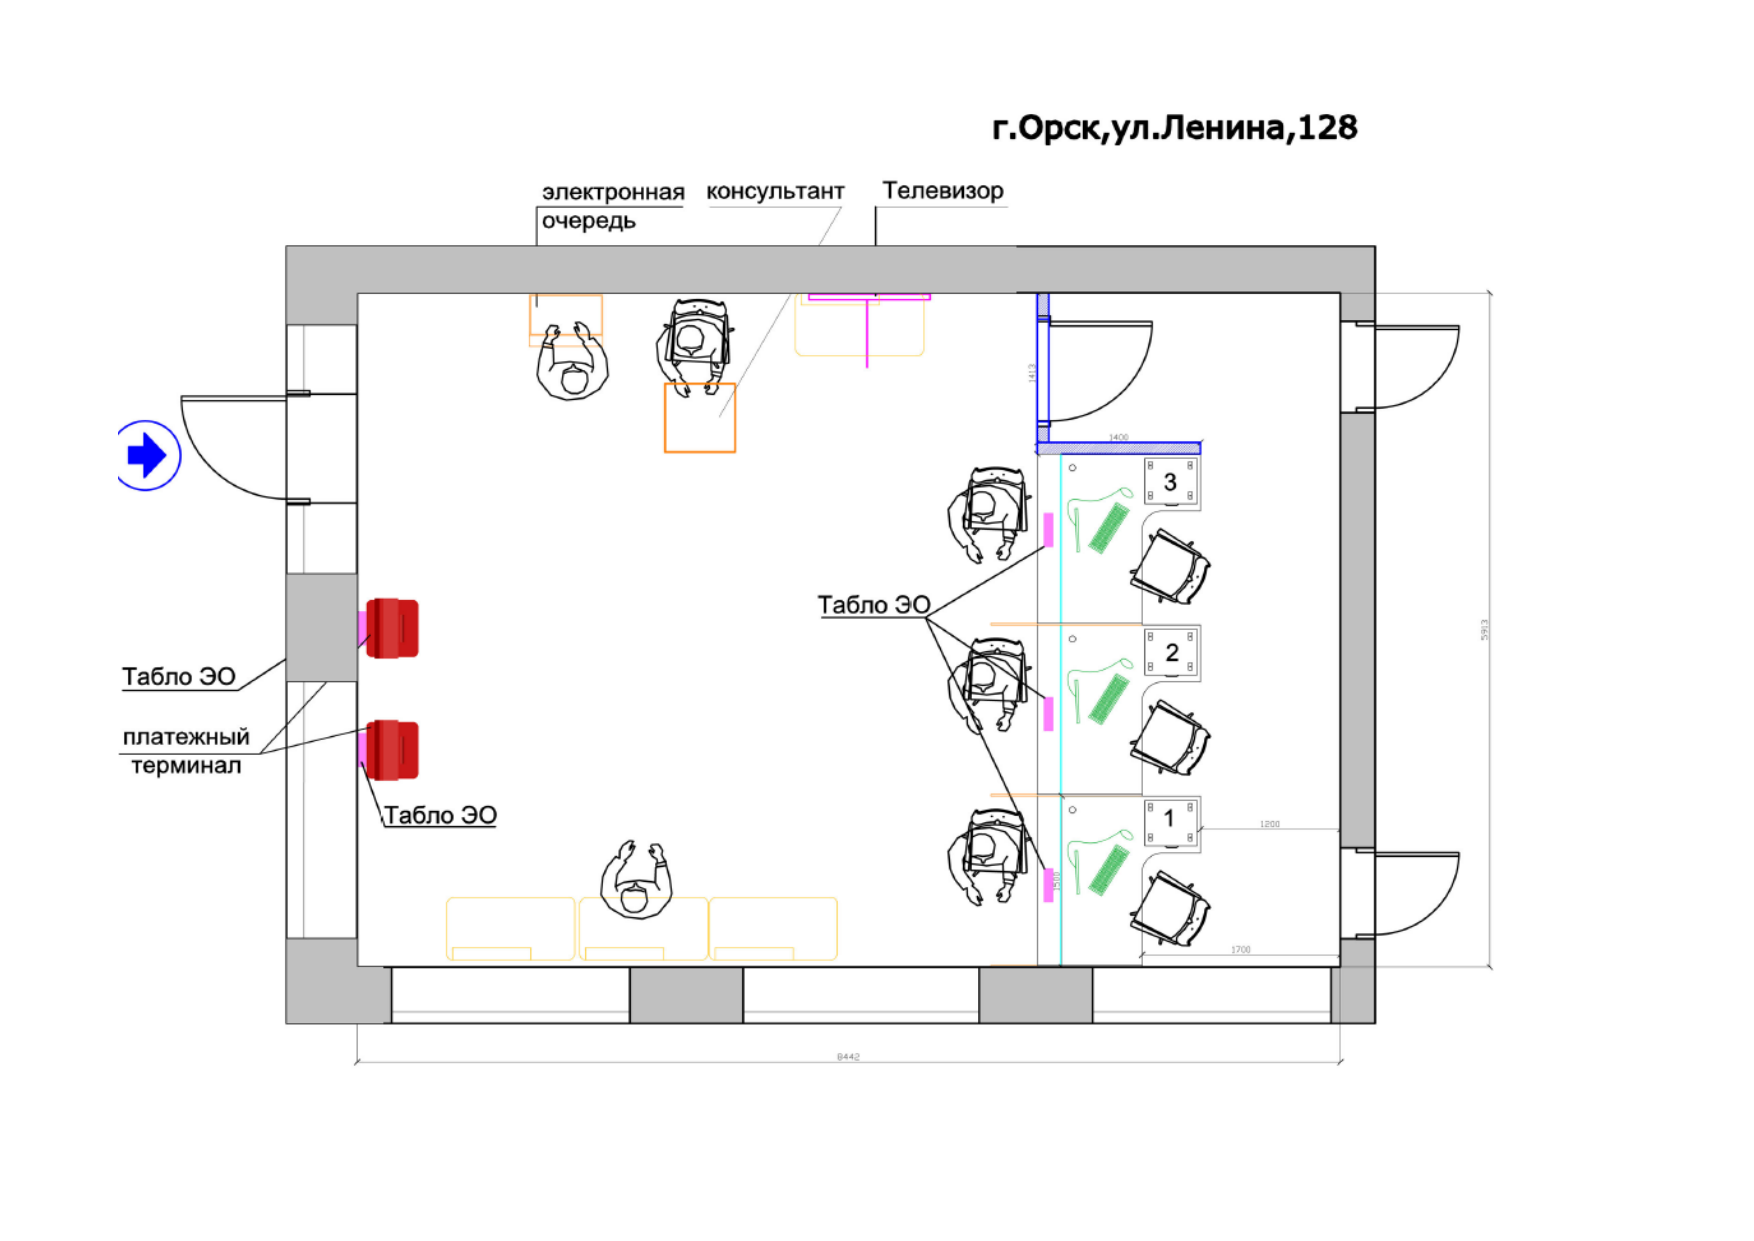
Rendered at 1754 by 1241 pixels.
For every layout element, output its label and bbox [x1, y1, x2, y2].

picture [118, 103, 1531, 1087]
